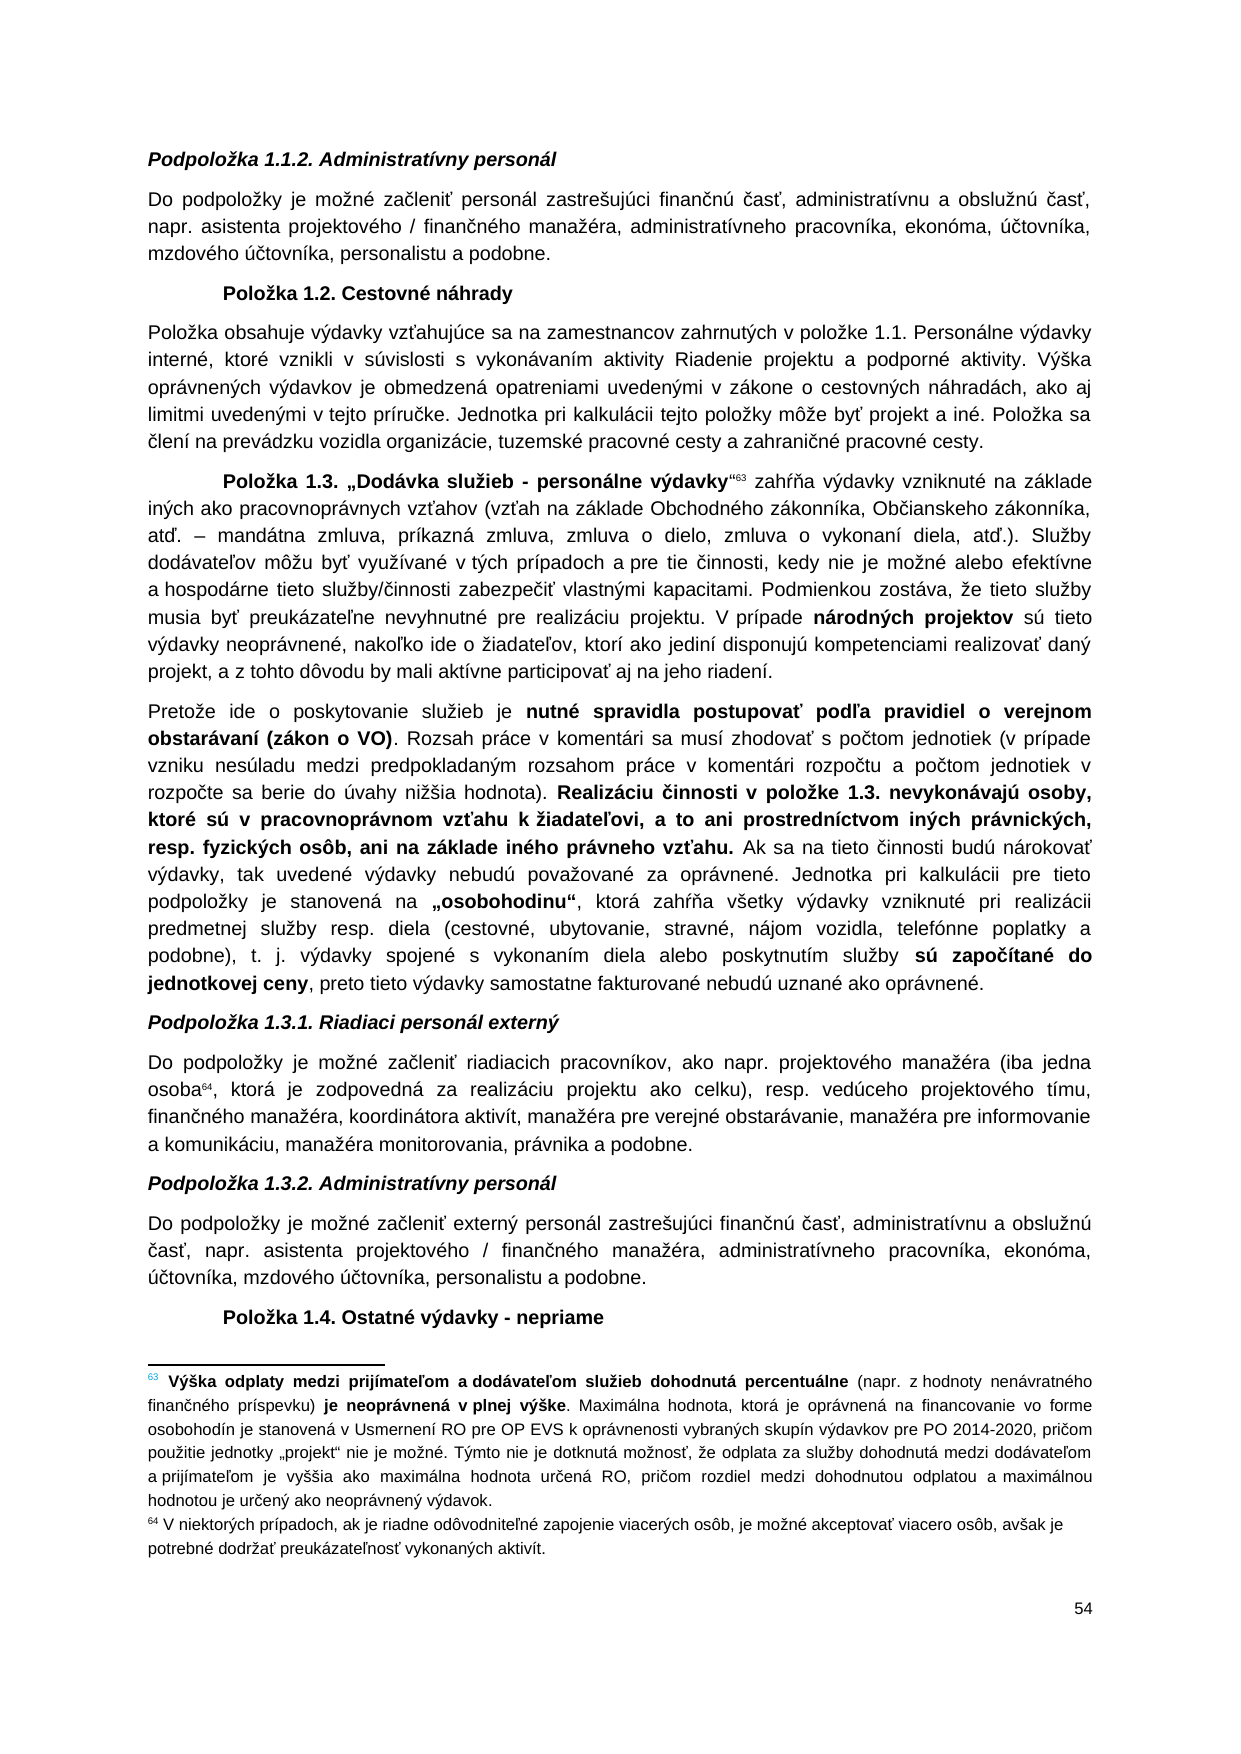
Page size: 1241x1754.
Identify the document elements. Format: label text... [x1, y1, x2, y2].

text Podpoložka 1.3.1. Riadiaci personál externý [148, 1011, 1092, 1034]
text Položka 1.2. Cestovné náhrady [148, 281, 1092, 304]
text Do podpoložky je možné začleniť externý personál zastrešujúci finančnú časť, administratívnu a obslužnú časť, napr. asistenta projektového / finančného manažéra, administratívneho pracovníka, ekonóma, účtovníka, mzdového účtovníka, personalistu a podobne. [148, 1212, 1092, 1289]
text Položka 1.4. Ostatné výdavky - nepriame [148, 1306, 1092, 1328]
text Do podpoložky je možné začleniť riadiacich pracovníkov, ako napr. projektového manažéra (iba jedna osoba, ktorá je zodpovedná za realizáciu projektu ako celku), resp. vedúceho projektového tímu, finančného manažéra, koordinátora aktivít, manažéra pre verejné obstarávanie, manažéra pre informovanie a komunikáciu, manažéra monitorovania, právnika a podobne. [148, 1051, 1092, 1155]
text Položka obsahuje výdavky vzťahujúce sa na zamestnancov zahrnutých v položke 1.1. Personálne výdavky interné, ktoré vznikli v súvislosti s vykonávaním aktivity Riadenie projektu a podporné aktivity. Výška oprávnených výdavkov je obmedzená opatreniami uvedenými v zákone o cestovných náhradách, ako aj limitmi uvedenými v tejto príručke. Jednotka pri kalkulácii tejto položky môže byť projekt a iné. Položka sa člení na prevádzku vozidla organizácie, tuzemské pracovné cesty a zahraničné pracovné cesty. [148, 321, 1092, 453]
text Položka 1.3. „Dodávka služieb - personálne výdavky“ zahŕňa výdavky vzniknuté na základe iných ako pracovnoprávnych vzťahov (vzťah na základe Obchodného zákonníka, Občianskeho zákonníka, atď. – mandátna zmluva, príkazná zmluva, zmluva o dielo, zmluva o vykonaní diela, atď.). Služby dodávateľov môžu byť využívané v tých prípadoch a pre tie činnosti, kedy nie je možné alebo efektívne a hospodárne tieto služby/činnosti zabezpečiť vlastnými kapacitami. Podmienkou zostáva, že tieto služby musia byť preukázateľne nevyhnutné pre realizáciu projektu. V prípade národných projektov sú tieto výdavky neoprávnené, nakoľko ide o žiadateľov, ktorí ako jediní disponujú kompetenciami realizovať daný projekt, a z tohto dôvodu by mali aktívne participovať aj na jeho riadení. [148, 469, 1092, 683]
text Podpoložka 1.3.2. Administratívny personál [148, 1172, 1092, 1195]
text Do podpoložky je možné začleniť personál zastrešujúci finančnú časť, administratívnu a obslužnú časť, napr. asistenta projektového / finančného manažéra, administratívneho pracovníka, ekonóma, účtovníka, mzdového účtovníka, personalistu a podobne. [148, 187, 1092, 264]
text Pretože ide o poskytovanie služieb je nutné spravidla postupovať podľa pravidiel o verejnom obstarávaní (zákon o VO). Rozsah práce v komentári sa musí zhodovať s počtom jednotiek (v prípade vzniku nesúladu medzi predpokladaným rozsahom práce v komentári rozpočtu a počtom jednotiek v rozpočte sa berie do úvahy nižšia hodnota). Realizáciu činnosti v položke 1.3. nevykonávajú osoby, ktoré sú v pracovnoprávnom vzťahu k žiadateľovi, a to ani prostredníctvom iných právnických, resp. fyzických osôb, ani na základe iného právneho vzťahu. Ak sa na tieto činnosti budú nárokovať výdavky, tak uvedené výdavky nebudú považované za oprávnené. Jednotka pri kalkulácii pre tieto podpoložky je stanovená na „osobohodinu“, ktorá zahŕňa všetky výdavky vzniknuté pri realizácii predmetnej služby resp. diela (cestovné, ubytovanie, stravné, nájom vozidla, telefónne poplatky a podobne), t. j. výdavky spojené s vykonaním diela alebo poskytnutím služby sú započítané do jednotkovej ceny, preto tieto výdavky samostatne fakturované nebudú uznané ako oprávnené. [148, 699, 1092, 994]
text Podpoložka 1.1.2. Administratívny personál [148, 148, 1092, 170]
